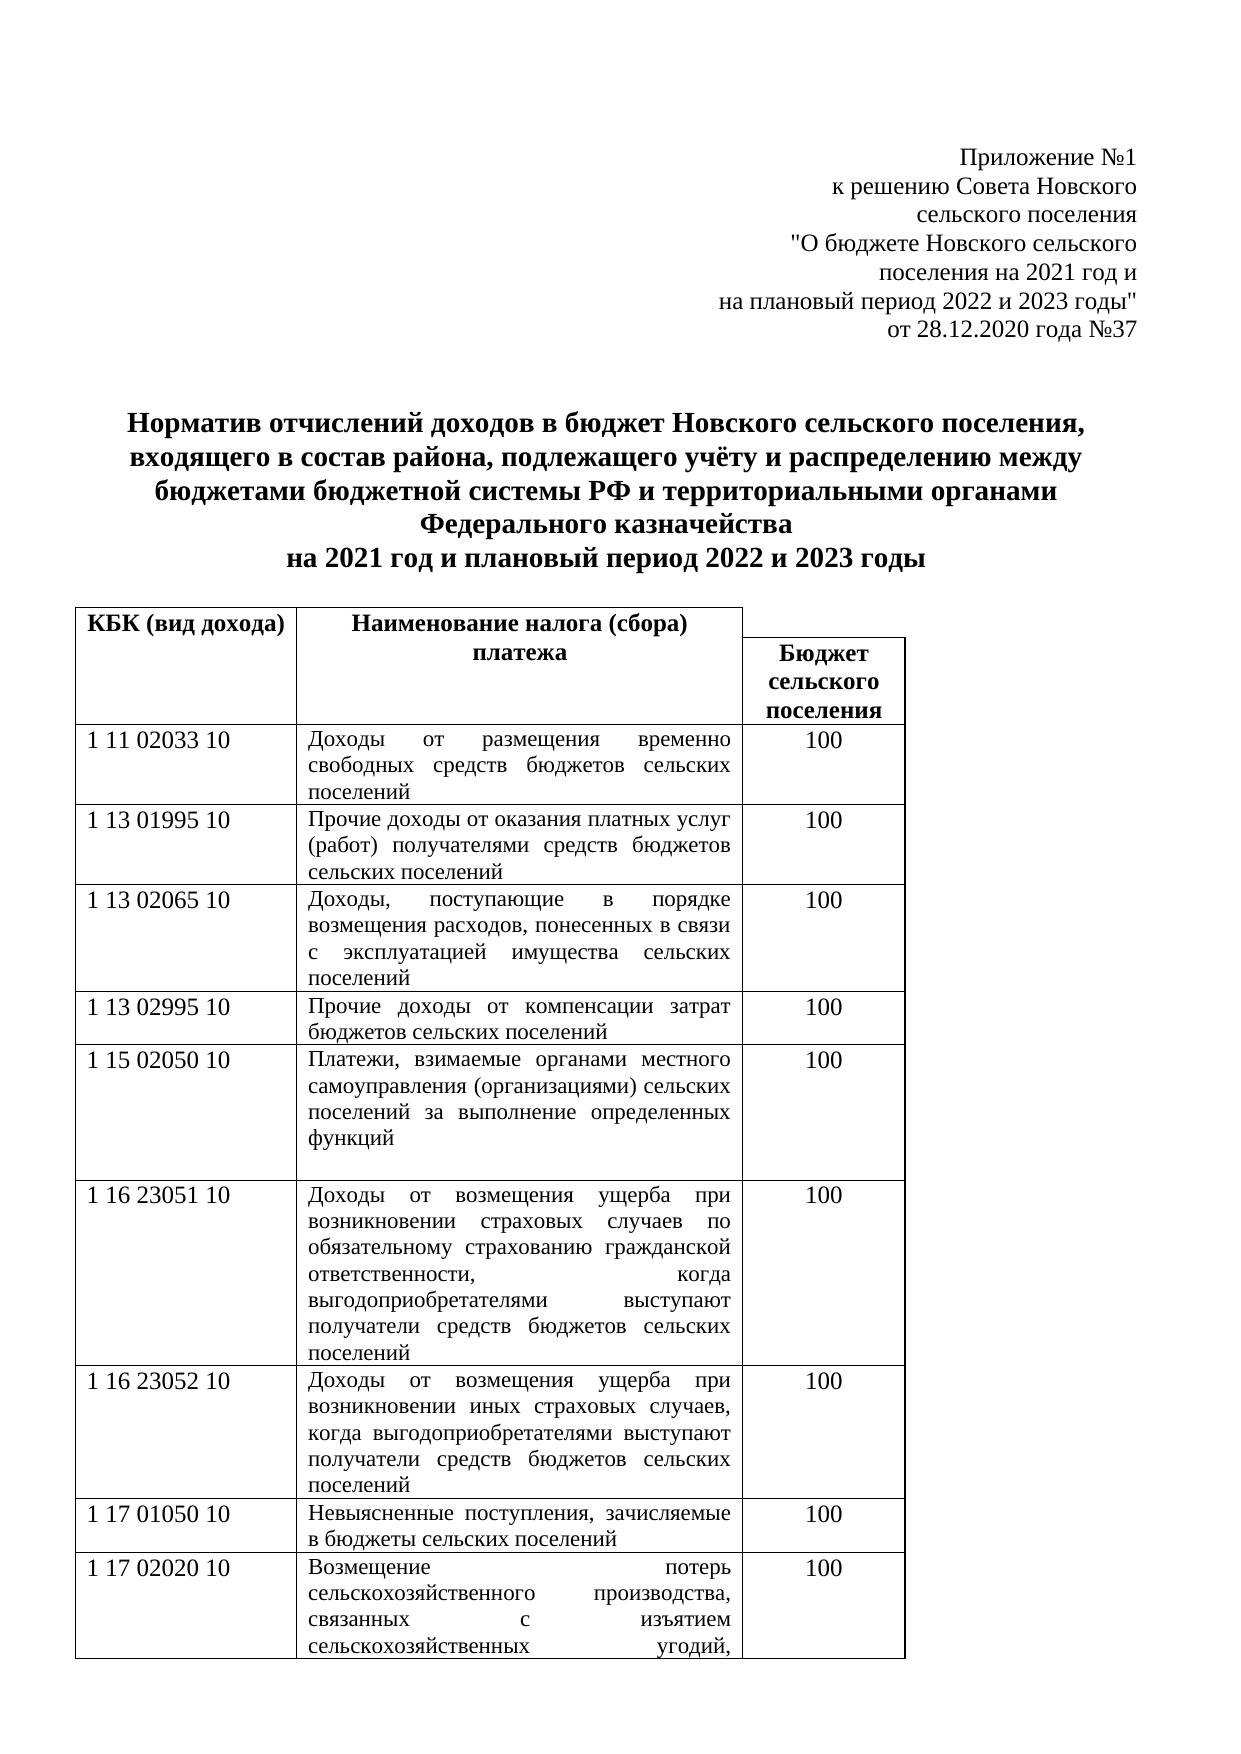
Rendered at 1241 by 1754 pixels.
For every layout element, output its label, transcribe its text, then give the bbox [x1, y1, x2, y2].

table_cell 1 15 02050 10 [76, 1045, 296, 1179]
table_cell 1 13 02995 10 [76, 992, 296, 1044]
text на 2021 год и плановый период 2022 и 2023 годы [75, 540, 1137, 573]
table_cell 100 [743, 725, 904, 804]
table_cell 100 [743, 885, 904, 991]
table_cell 100 [743, 1366, 904, 1498]
table_cell 1 11 02033 10 [76, 725, 296, 804]
table_cell Прочие доходы от компенсации затрат бюджетов сельских поселений [297, 992, 742, 1044]
text на плановый период 2022 и 2023 годы" [75, 286, 1137, 314]
table_cell 1 16 23052 10 [76, 1366, 296, 1498]
text Приложение №1 [75, 142, 1137, 171]
table_cell Бюджет сельского поселения [743, 638, 904, 724]
table_cell 1 17 01050 10 [76, 1499, 296, 1552]
table_cell Невыясненные поступления, зачисляемые в бюджеты сельских поселений [297, 1499, 742, 1552]
table_cell 100 [743, 1553, 904, 1658]
table_cell Платежи, взимаемые органами местного самоуправления (организациями) сельских поселений за выполнение определенных функций [297, 1045, 742, 1179]
text сельского поселения [75, 199, 1137, 228]
table_cell Прочие доходы от оказания платных услуг (работ) получателями средств бюджетов сельских поселений [297, 805, 742, 884]
text от 28.12.2020 года №37 [75, 314, 1137, 343]
table_cell Доходы от размещения временно свободных средств бюджетов сельских поселений [297, 725, 742, 804]
table_cell 1 13 02065 10 [76, 885, 296, 991]
text "О бюджете Новского сельского [75, 228, 1137, 257]
table_header Наименование налога (сбора) платежа [297, 608, 742, 724]
table_cell Доходы от возмещения ущерба при возникновении иных страховых случаев, когда выгодоприобретателями выступают получатели средств бюджетов сельских поселений [297, 1366, 742, 1498]
table_cell 1 13 01995 10 [76, 805, 296, 884]
table_header КБК (вид дохода) [76, 608, 296, 724]
table_cell 100 [743, 1181, 904, 1365]
table_cell 100 [743, 805, 904, 884]
text к решению Совета Новского [75, 171, 1137, 199]
text поселения на 2021 год и [75, 257, 1137, 286]
table_cell 1 17 02020 10 [76, 1553, 296, 1658]
table_cell Доходы от возмещения ущерба при возникновении страховых случаев по обязательному страхованию гражданской ответственности, когда выгодоприобретателями выступают получатели средств бюджетов сельских поселений [297, 1181, 742, 1365]
text Норматив отчислений доходов в бюджет Новского сельского поселения, входящего в состав района, подлежащего учёту и распределению между бюджетами бюджетной системы РФ и территориальными органами Федерального казначейства [75, 406, 1137, 540]
table_cell 100 [743, 992, 904, 1044]
table_cell 100 [743, 1499, 904, 1552]
table_cell Доходы, поступающие в порядке возмещения расходов, понесенных в связи с эксплуатацией имущества сельских поселений [297, 885, 742, 991]
table_cell 100 [743, 1045, 904, 1179]
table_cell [297, 1553, 742, 1658]
table_cell 1 16 23051 10 [76, 1181, 296, 1365]
